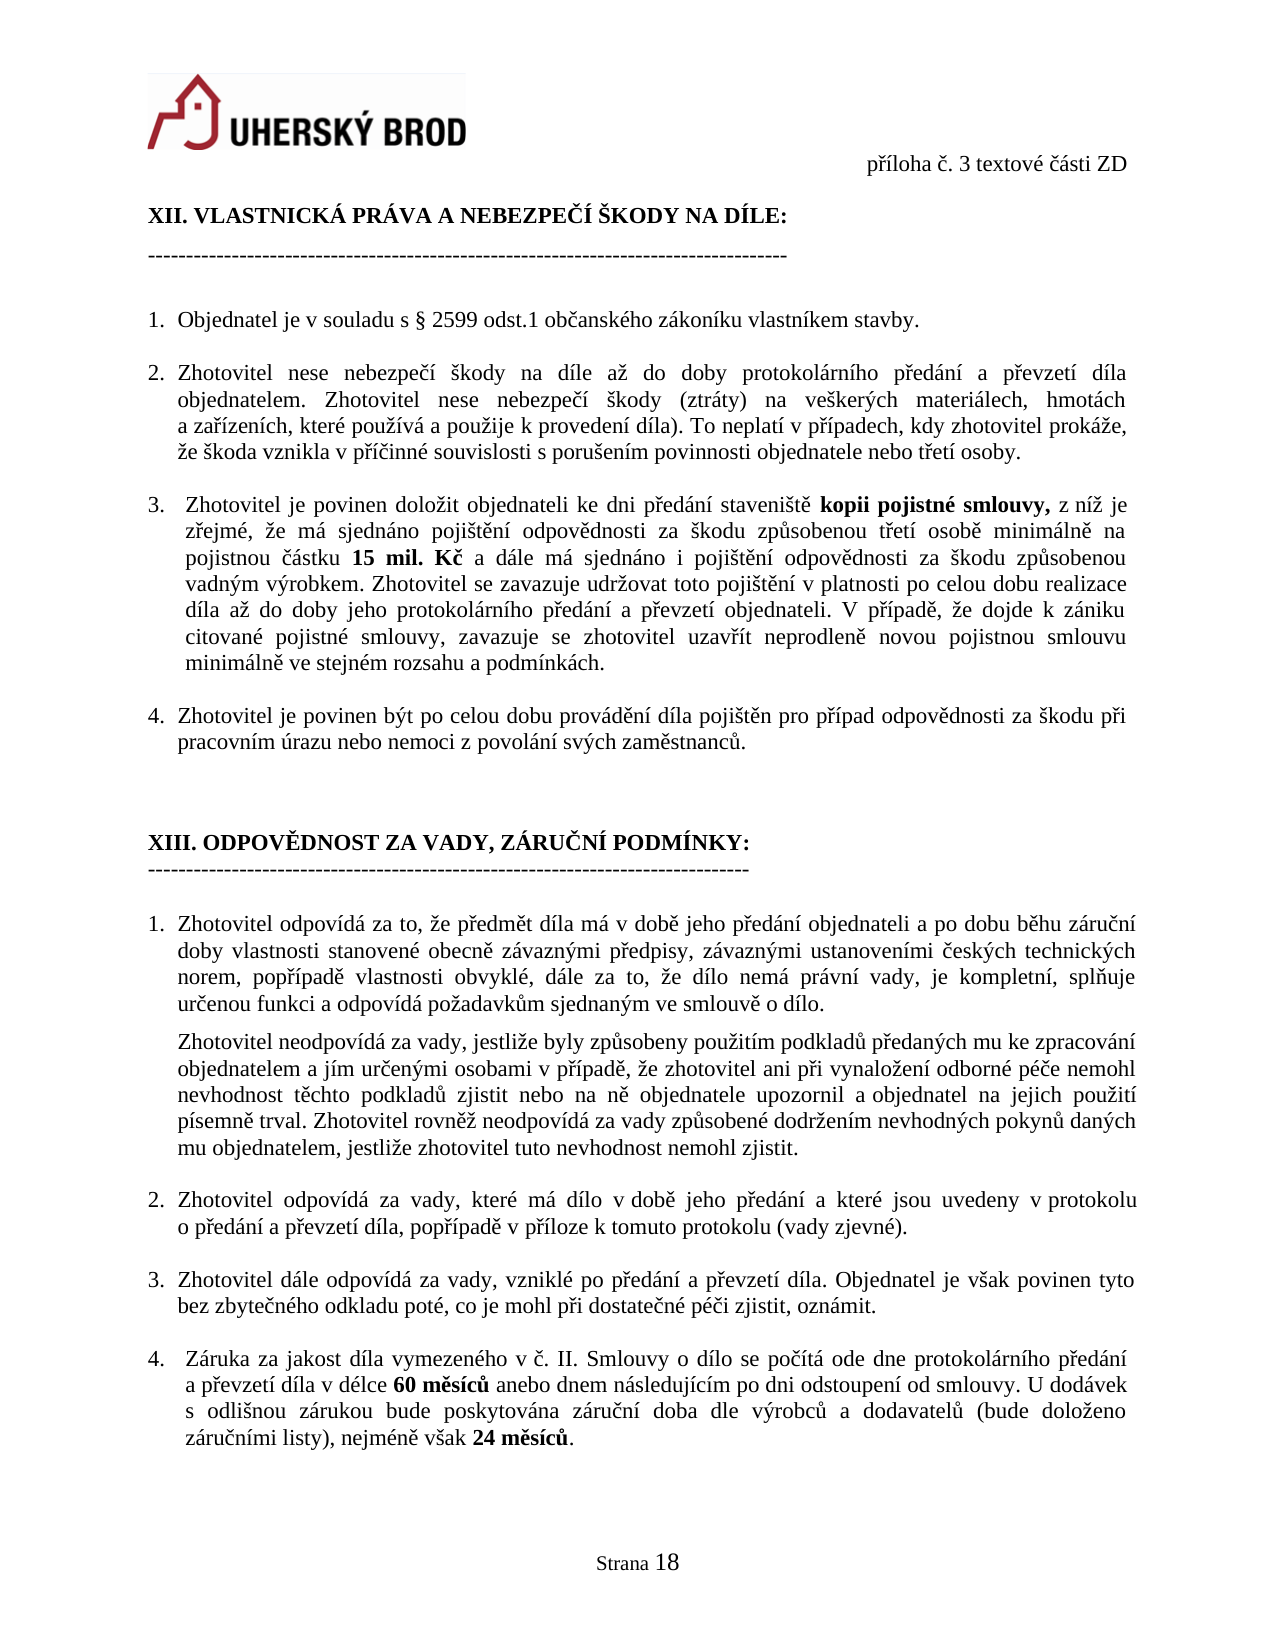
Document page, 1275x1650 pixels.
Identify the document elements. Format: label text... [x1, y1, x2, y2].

list Záruka za jakost díla vymezeného v č. II. Smlouvy o dílo se počítá ode dne protokolárního předání a převzetí díla v délce 60 měsíců anebo dnem následujícím po dni odstoupení od smlouvy. U dodávek s odlišnou zárukou bude poskytována záruční doba dle výrobců a dodavatelů (bude doloženo záručními listy), nejméně však 24 měsíců. [148, 1345, 1127, 1450]
list Zhotovitel dále odpovídá za vady, vzniklé po předání a převzetí díla. Objednatel je však povinen tyto bez zbytečného odkladu poté, co je mohl při dostatečné péči zjistit, oznámit. [148, 1266, 1137, 1318]
list Zhotovitel je povinen doložit objednateli ke dni předání staveniště kopii pojistné smlouvy, z níž je zřejmé, že má sjednáno pojištění odpovědnosti za škodu způsobenou třetí osobě minimálně na pojistnou částku 15 mil. Kč a dále má sjednáno i pojištění odpovědnosti za škodu způsobenou vadným výrobkem. Zhotovitel se zavazuje udržovat toto pojištění v platnosti po celou dobu realizace díla až do doby jeho protokolárního předání a převzetí objednateli. V případě, že dojde k zániku citované pojistné smlouvy, zavazuje se zhotovitel uzavřít neprodleně novou pojistnou smlouvu minimálně ve stejném rozsahu a podmínkách. [148, 491, 1127, 676]
text Zhotovitel neodpovídá za vady, jestliže byly způsobeny použitím podkladů předaných mu ke zpracování objednatelem a jím určenými osobami v případě, že zhotovitel ani při vynaložení odborné péče nemohl nevhodnost těchto podkladů zjistit nebo na ně objednatele upozornil a objednatel na jejich použití písemně trval. Zhotovitel rovněž neodpovídá za vady způsobené dodržením nevhodných pokynů daných mu objednatelem, jestliže zhotovitel tuto nevhodnost nemohl zjistit. [177, 1028, 1137, 1160]
text ------------------------------------------------------------------------------- [148, 855, 1137, 911]
list Zhotovitel nese nebezpečí škody na díle až do doby protokolárního předání a převzetí díla objednatelem. Zhotovitel nese nebezpečí škody (ztráty) na veškerých materiálech, hmotách a zařízeních, které používá a použije k provedení díla). To neplatí v případech, kdy zhotovitel prokáže, že škoda vznikla v příčinné souvislosti s porušením povinnosti objednatele nebo třetí osoby. [148, 359, 1127, 465]
list Objednatel je v souladu s § 2599 odst.1 občanského zákoníku vlastníkem stavby. [148, 307, 1127, 333]
text XIII. ODPOVĚDNOST ZA VADY, ZÁRUČNÍ PODMÍNKY: [148, 829, 1137, 855]
list Zhotovitel odpovídá za vady, které má dílo v době jeho předání a které jsou uvedeny v protokolu o předání a převzetí díla, popřípadě v příloze k tomuto protokolu (vady zjevné). [148, 1187, 1137, 1239]
text ------------------------------------------------------------------------------------ [148, 241, 1127, 268]
list Zhotovitel je povinen být po celou dobu provádění díla pojištěn pro případ odpovědnosti za škodu při pracovním úrazu nebo nemoci z povolání svých zaměstnanců. [148, 702, 1127, 754]
picture [147, 73, 466, 150]
list Zhotovitel odpovídá za to, že předmět díla má v době jeho předání objednateli a po dobu běhu záruční doby vlastnosti stanovené obecně závaznými předpisy, závaznými ustanoveními českých technických norem, popřípadě vlastnosti obvyklé, dále za to, že dílo nemá právní vady, je kompletní, splňuje určenou funkci a odpovídá požadavkům sjednaným ve smlouvě o dílo. [148, 911, 1137, 1016]
text XII. VLASTNICKÁ PRÁVA A NEBEZPEČÍ ŠKODY NA DÍLE: [148, 202, 1137, 229]
